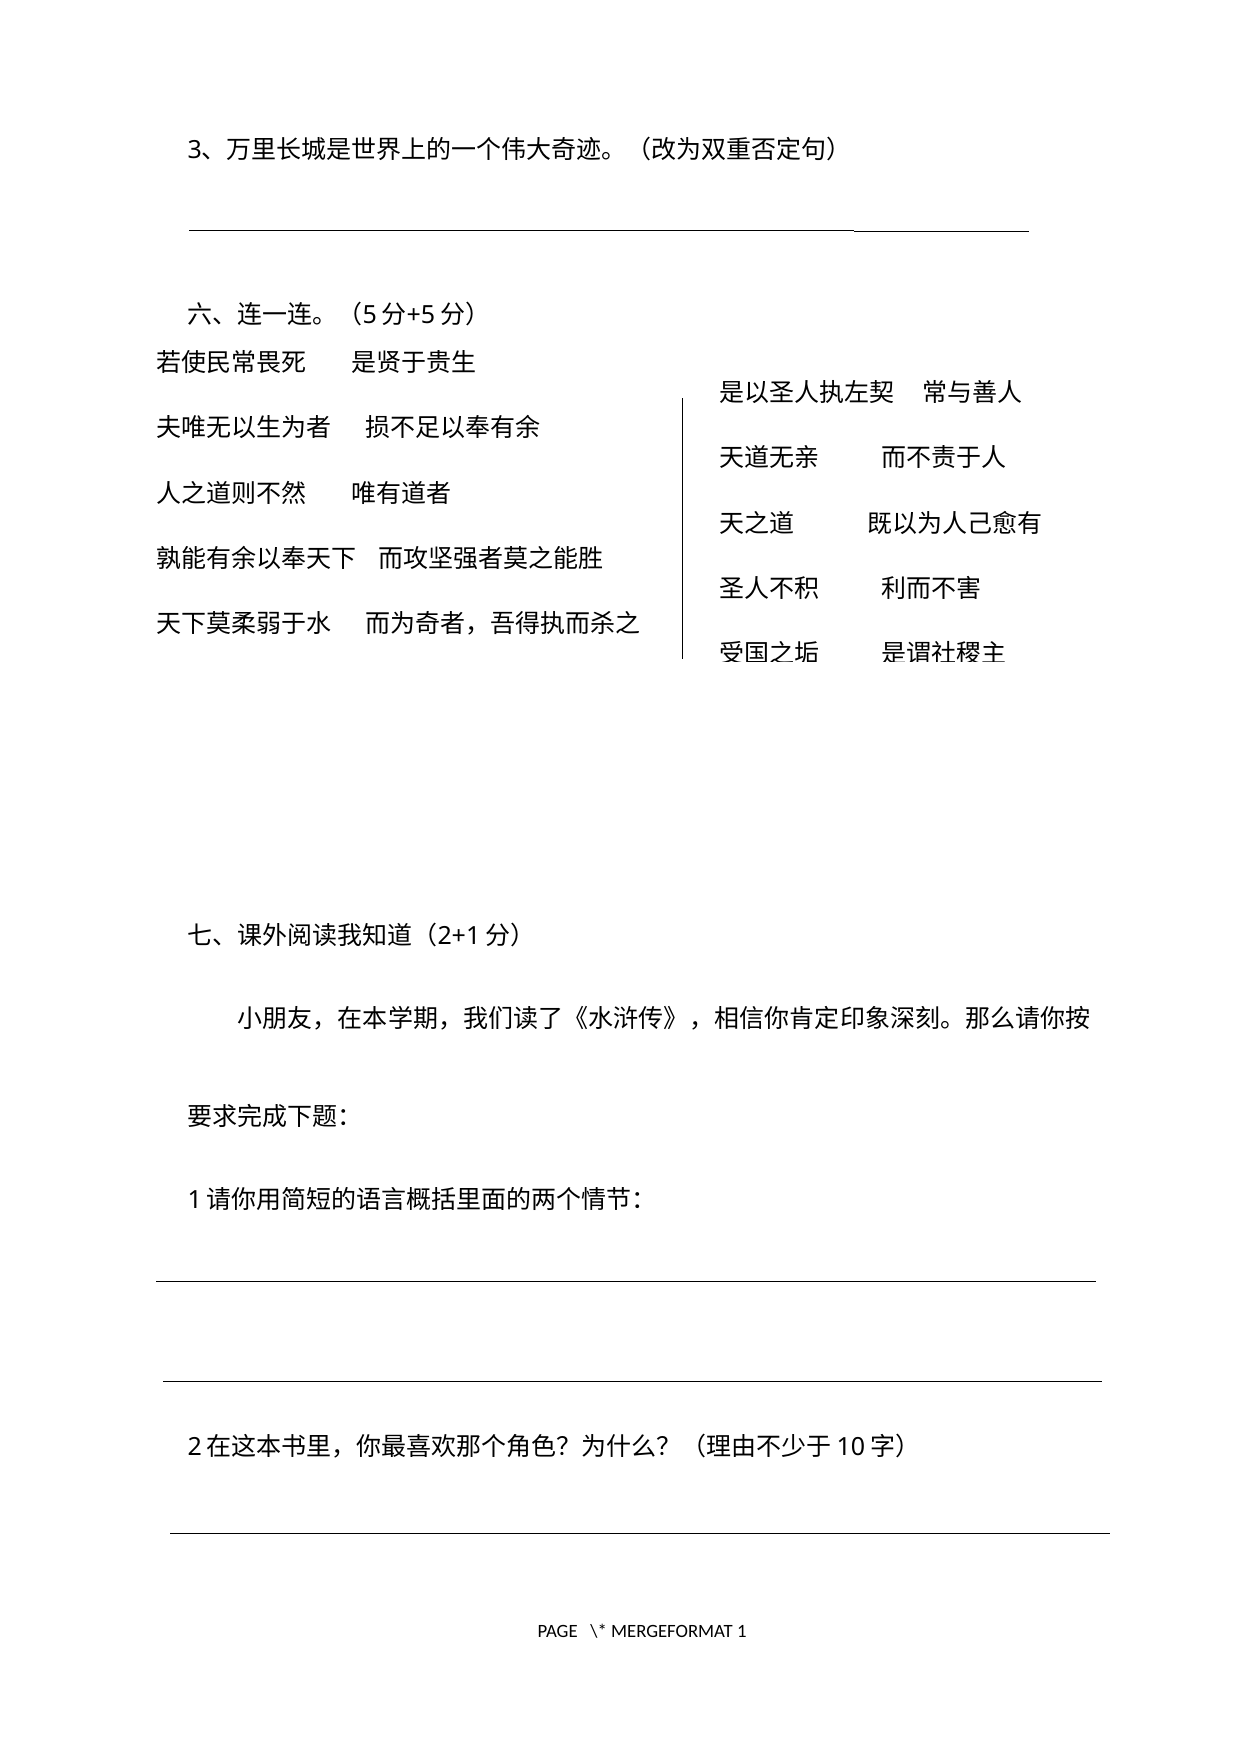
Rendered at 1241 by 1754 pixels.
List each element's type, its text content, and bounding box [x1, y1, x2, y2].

text 1请你用简短的语言概括里面的两个情节： [187, 1165, 1092, 1230]
text 七、课外阅读我知道（2+1分） [187, 901, 1092, 966]
text 3、万里长城是世界上的一个伟大奇迹。（改为双重否定句） [187, 115, 1092, 180]
text 六、连一连。（5分+5分） [187, 281, 1092, 346]
text 小朋友，在本学期，我们读了《水浒传》，相信你肯定印象深刻。那么请你按要求完成下题： [187, 984, 1092, 1147]
text 2在这本书里，你最喜欢那个角色？为什么？（理由不少于10字） [187, 1412, 1092, 1477]
